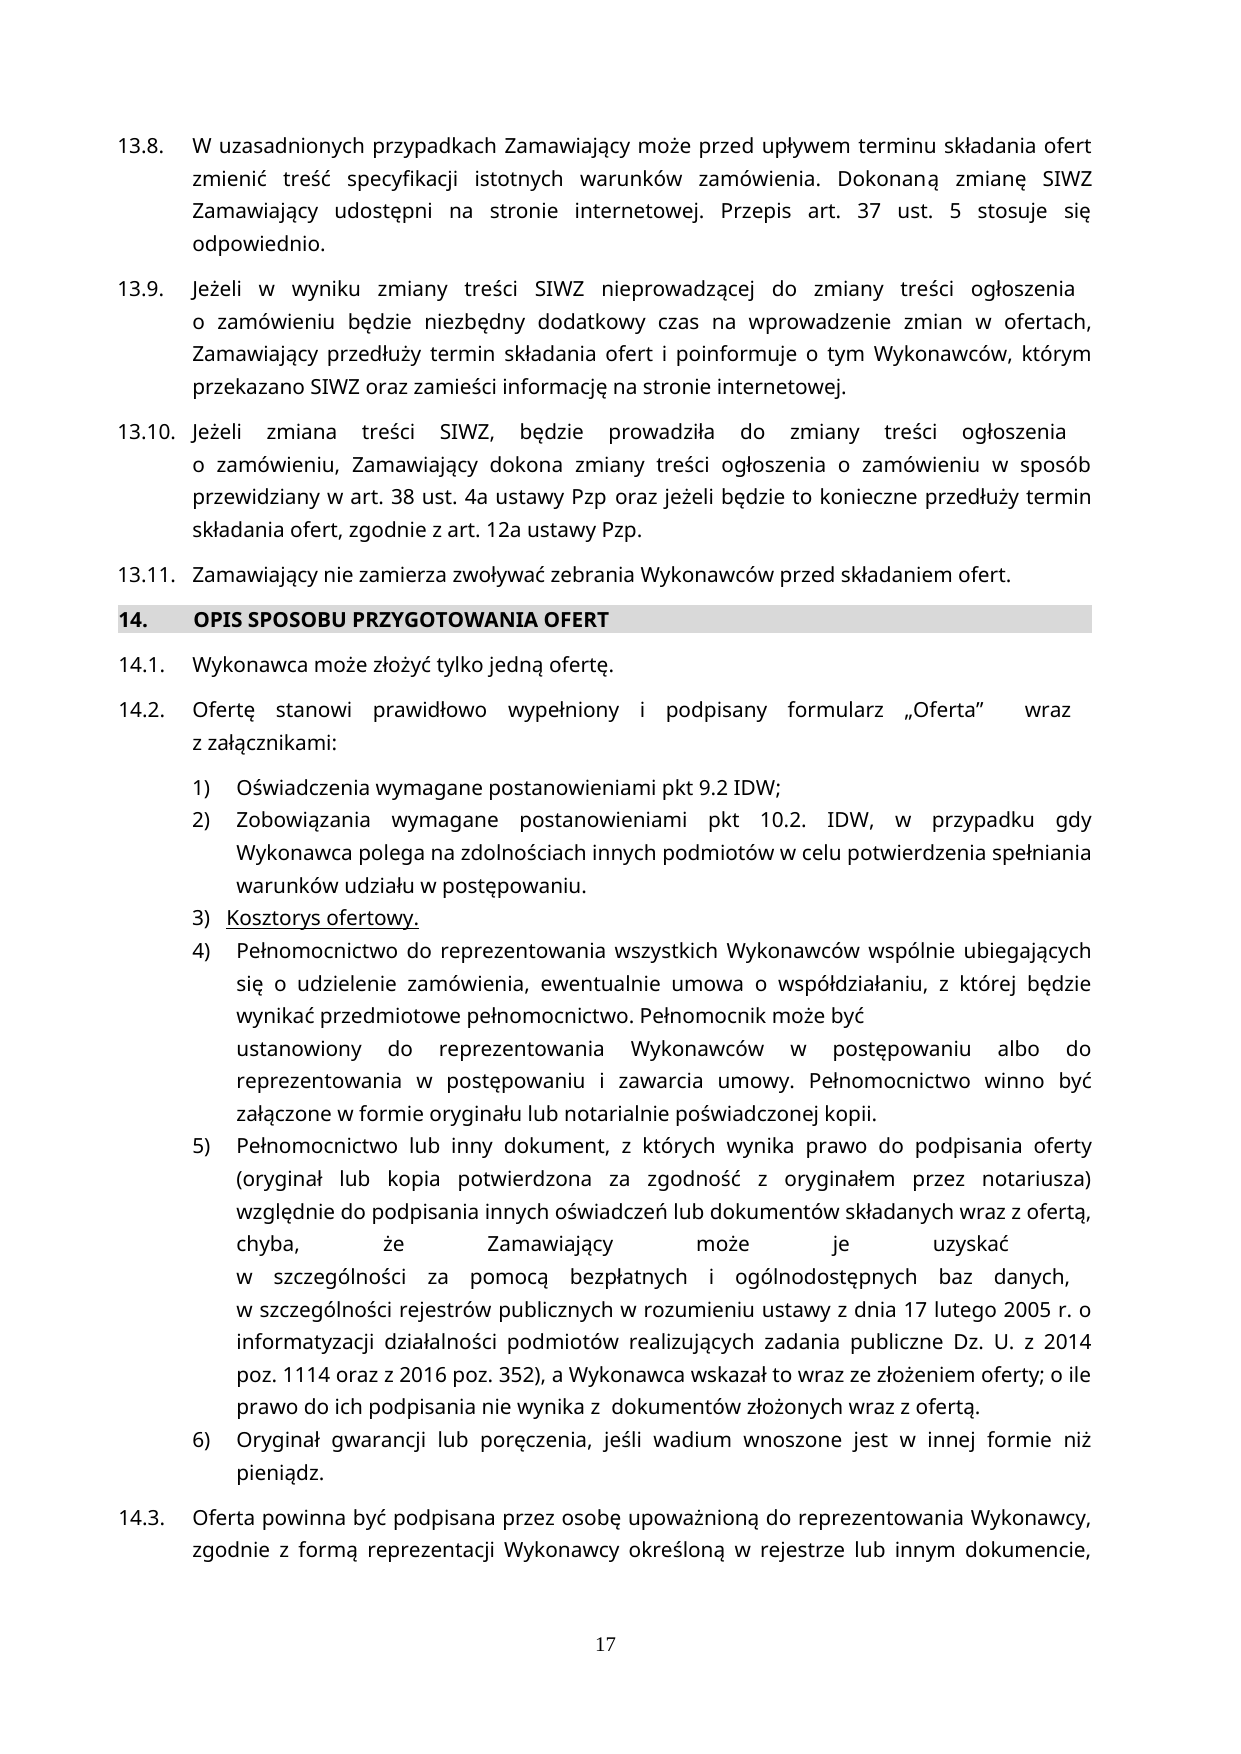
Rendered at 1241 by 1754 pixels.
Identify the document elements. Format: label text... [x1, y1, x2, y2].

text 1) Oświadczenia wymagane postanowieniami pkt 9.2 IDW; [192, 773, 1092, 801]
text 3) Kosztorys ofertowy. [192, 903, 1092, 932]
list Jeżeli zmiana treści SIWZ, będzie prowadziła do zmiany treści ogłoszenia o zamówieniu, Zamawiający dokona zmiany treści ogłoszenia o zamówieniu w sposób przewidziany w art. 38 ust. 4a ustawy Pzp oraz jeżeli będzie to konieczne przedłuży termin składania ofert, zgodnie z art. 12a ustawy Pzp. [117, 417, 1092, 543]
list W uzasadnionych przypadkach Zamawiający może przed upływem terminu składania ofert zmienić treść specyfikacji istotnych warunków zamówienia. Dokonaną zmianę SIWZ Zamawiający udostępni na stronie internetowej. Przepis art. 37 ust. 5 stosuje się odpowiednio. [117, 131, 1092, 257]
list Jeżeli w wyniku zmiany treści SIWZ nieprowadzącej do zmiany treści ogłoszenia o zamówieniu będzie niezbędny dodatkowy czas na wprowadzenie zmian w ofertach, Zamawiający przedłuży termin składania ofert i poinformuje o tym Wykonawców, którym przekazano SIWZ oraz zamieści informację na stronie internetowej. [117, 274, 1092, 400]
text 2) Zobowiązania wymagane postanowieniami pkt 10.2. IDW, w przypadku gdy Wykonawca polega na zdolnościach innych podmiotów w celu potwierdzenia spełniania warunków udziału w postępowaniu. [192, 806, 1092, 899]
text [118, 1503, 1092, 1564]
text ustanowiony do reprezentowania Wykonawców w postępowaniu albo do reprezentowania w postępowaniu i zawarcia umowy. Pełnomocnictwo winno być załączone w formie oryginału lub notarialnie poświadczonej kopii. [236, 1034, 1092, 1127]
text 6) Oryginał gwarancji lub poręczenia, jeśli wadium wnoszone jest w innej formie niż pieniądz. [192, 1425, 1092, 1486]
text 14.2. Ofertę stanowi prawidłowo wypełniony i podpisany formularz „Oferta” wraz z załącznikami: [118, 695, 1092, 756]
list Zamawiający nie zamierza zwoływać zebrania Wykonawców przed składaniem ofert. [117, 560, 1092, 588]
text 4) Pełnomocnictwo do reprezentowania wszystkich Wykonawców wspólnie ubiegających się o udzielenie zamówienia, ewentualnie umowa o współdziałaniu, z której będzie wynikać przedmiotowe pełnomocnictwo. Pełnomocnik może być [192, 936, 1092, 1030]
text 5) Pełnomocnictwo lub inny dokument, z których wynika prawo do podpisania oferty (oryginał lub kopia potwierdzona za zgodność z oryginałem przez notariusza) względnie do podpisania innych oświadczeń lub dokumentów składanych wraz z ofertą, chyba, że Zamawiający może je uzyskać w szczególności za pomocą bezpłatnych i ogólnodostępnych baz danych, w szczególności rejestrów publicznych w rozumieniu ustawy z dnia 17 lutego 2005 r. o informatyzacji działalności podmiotów realizujących zadania publiczne Dz. U. z 2014 poz. 1114 oraz z 2016 poz. 352), a Wykonawca wskazał to wraz ze złożeniem oferty; o ile prawo do ich podpisania nie wynika z dokumentów złożonych wraz z ofertą. [192, 1132, 1092, 1421]
text 14.1. Wykonawca może złożyć tylko jedną ofertę. [118, 650, 1092, 679]
text 14. OPIS SPOSOBU PRZYGOTOWANIA OFERT [118, 605, 1092, 633]
